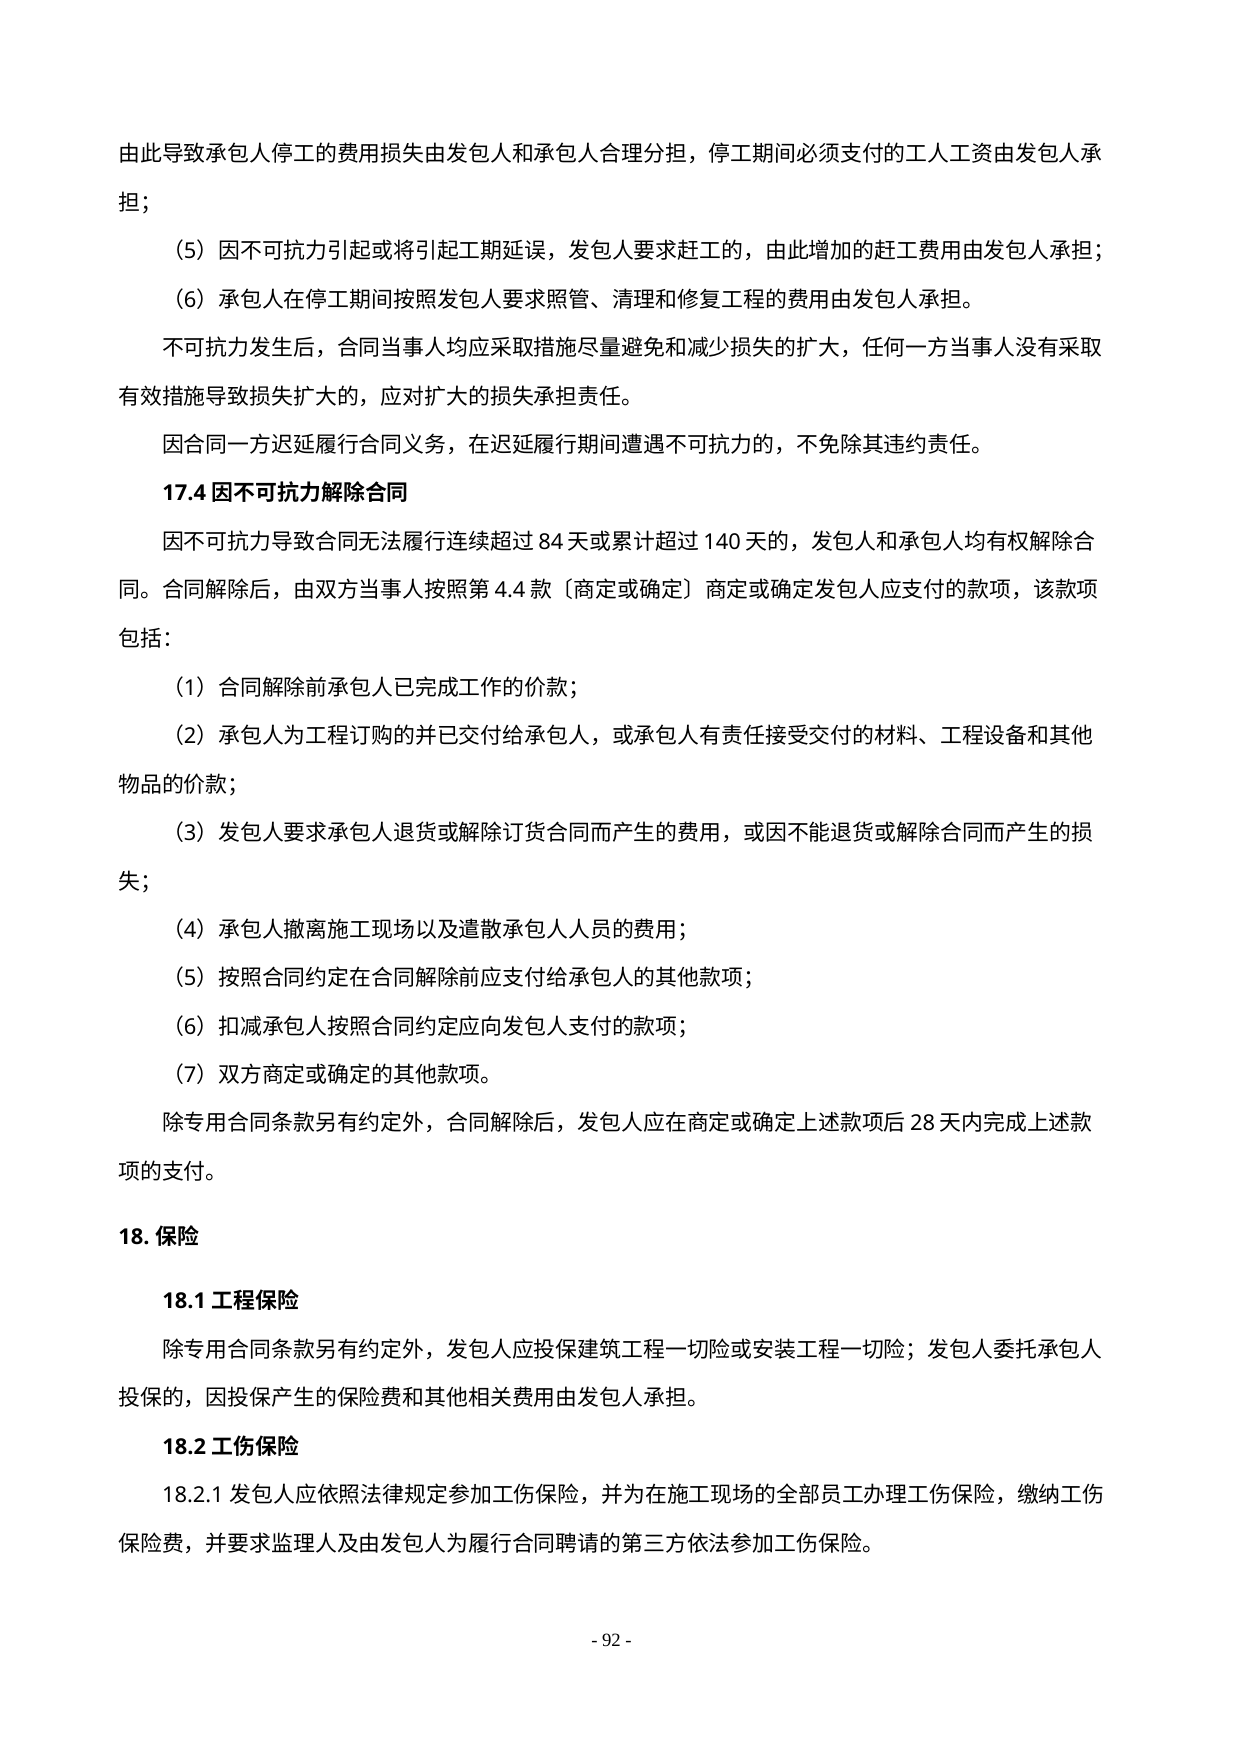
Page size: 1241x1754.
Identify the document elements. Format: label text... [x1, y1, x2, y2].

text （1）合同解除前承包人已完成工作的价款； [118, 669, 1104, 702]
text （4）承包人撤离施工现场以及遣散承包人人员的费用； [118, 912, 1104, 944]
text 除专用合同条款另有约定外，发包人应投保建筑工程一切险或安装工程一切险；发包人委托承包人投保的，因投保产生的保险费和其他相关费用由发包人承担。 [118, 1331, 1104, 1412]
text 因合同一方迟延履行合同义务，在迟延履行期间遭遇不可抗力的，不免除其违约责任。 [118, 427, 1104, 459]
text （5）按照合同约定在合同解除前应支付给承包人的其他款项； [118, 960, 1104, 992]
text （7）双方商定或确定的其他款项。 [118, 1057, 1104, 1089]
text （3）发包人要求承包人退货或解除订货合同而产生的费用，或因不能退货或解除合同而产生的损失； [118, 814, 1104, 896]
text 不可抗力发生后，合同当事人均应采取措施尽量避免和减少损失的扩大，任何一方当事人没有采取有效措施导致损失扩大的，应对扩大的损失承担责任。 [118, 329, 1104, 411]
text （6）承包人在停工期间按照发包人要求照管、清理和修复工程的费用由发包人承担。 [118, 281, 1104, 314]
subtitle 18.2 工伤保险 [118, 1428, 1104, 1461]
subtitle 18. 保险 [118, 1218, 1104, 1251]
text （2）承包人为工程订购的并已交付给承包人，或承包人有责任接受交付的材料、工程设备和其他物品的价款； [118, 717, 1104, 799]
text 18.2.1 发包人应依照法律规定参加工伤保险，并为在施工现场的全部员工办理工伤保险，缴纳工伤保险费，并要求监理人及由发包人为履行合同聘请的第三方依法参加工伤保险。 [118, 1477, 1104, 1558]
text （5）因不可抗力引起或将引起工期延误，发包人要求赶工的，由此增加的赶工费用由发包人承担； [118, 233, 1104, 265]
subtitle 17.4 因不可抗力解除合同 [118, 475, 1104, 507]
subtitle 18.1 工程保险 [118, 1283, 1104, 1315]
text 除专用合同条款另有约定外，合同解除后，发包人应在商定或确定上述款项后28天内完成上述款项的支付。 [118, 1105, 1104, 1186]
text （4）因不可抗力影响承包人履行合同约定的义务，已经引起或将引起工期延误的，应当顺延工期，由此导致承包人停工的费用损失由发包人和承包人合理分担，停工期间必须支付的工人工资由发包人承担； [118, 136, 1104, 217]
text （6）扣减承包人按照合同约定应向发包人支付的款项； [118, 1008, 1104, 1041]
text 因不可抗力导致合同无法履行连续超过84天或累计超过140天的，发包人和承包人均有权解除合同。合同解除后，由双方当事人按照第4.4款〔商定或确定〕商定或确定发包人应支付的款项，该款项包括： [118, 523, 1104, 653]
